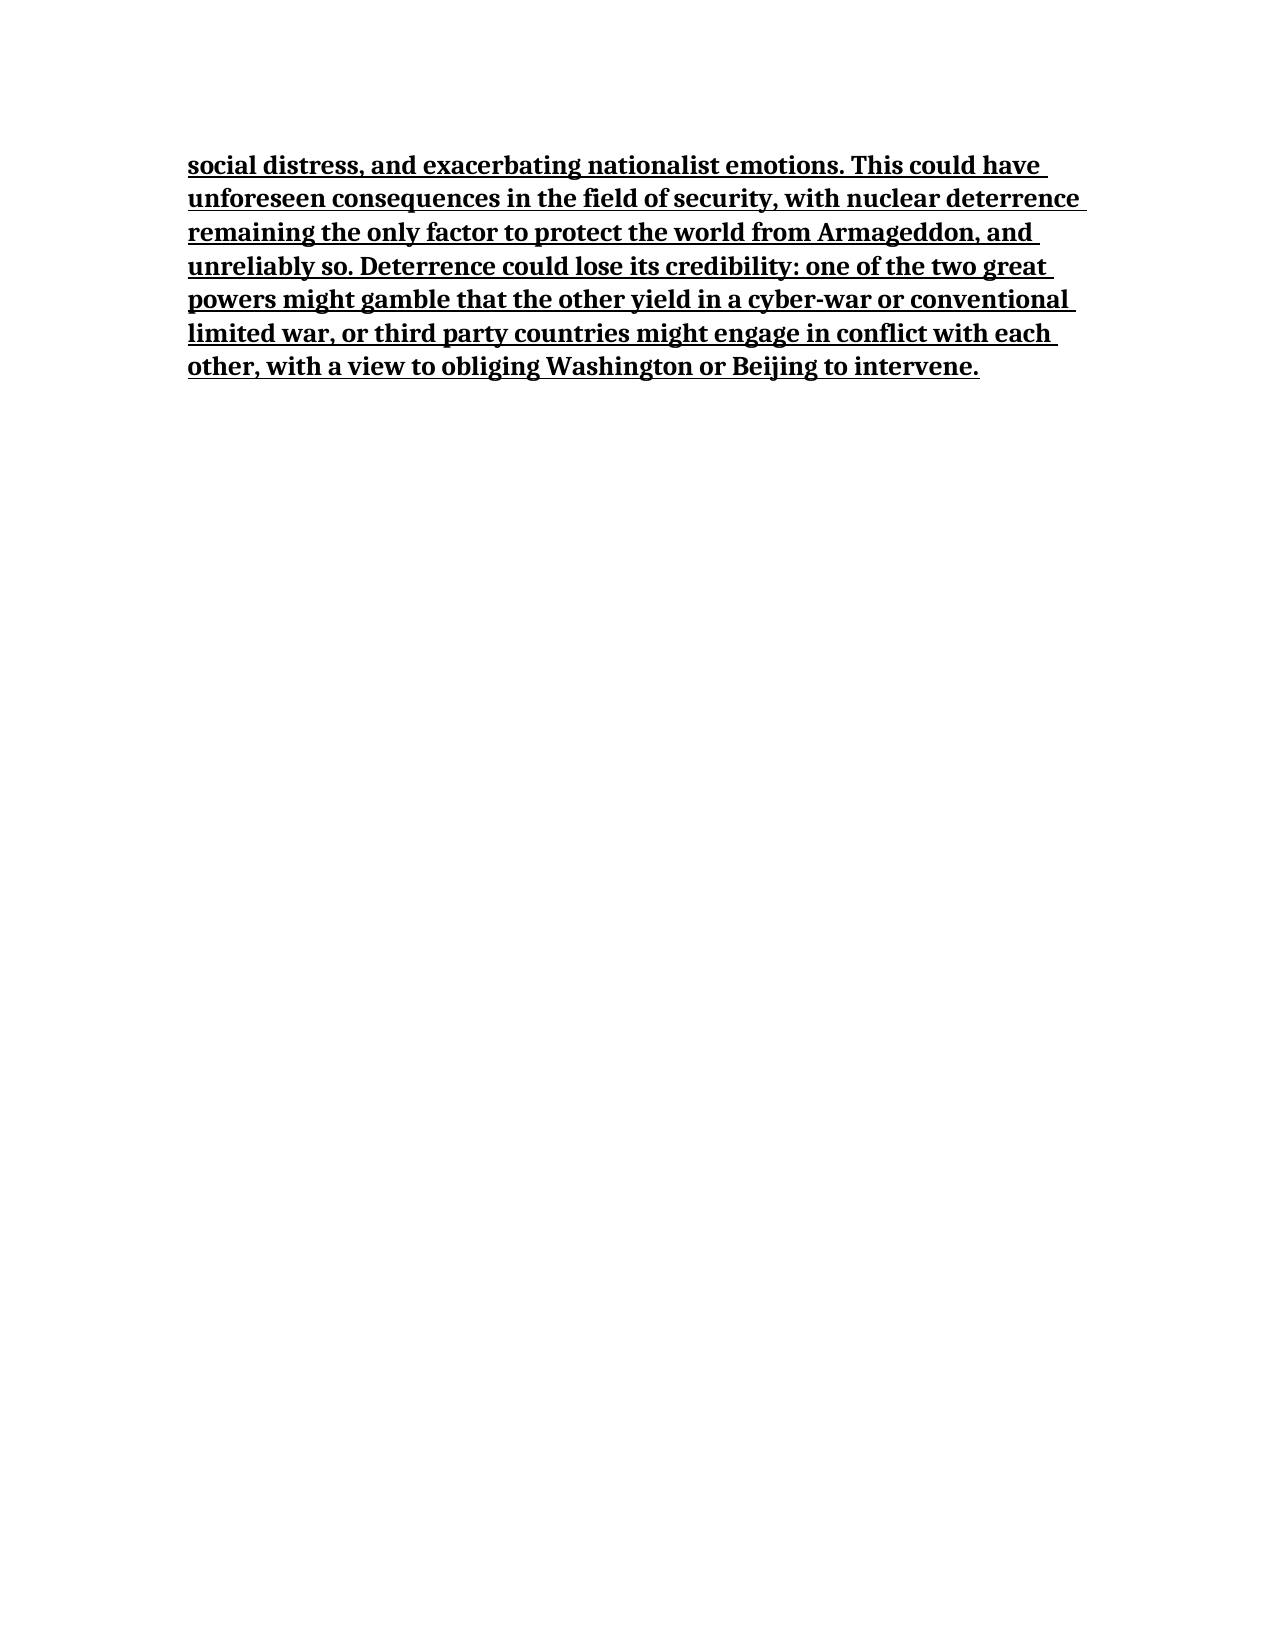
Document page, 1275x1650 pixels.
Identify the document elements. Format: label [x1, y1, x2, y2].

text [187, 211, 1087, 382]
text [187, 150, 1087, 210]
